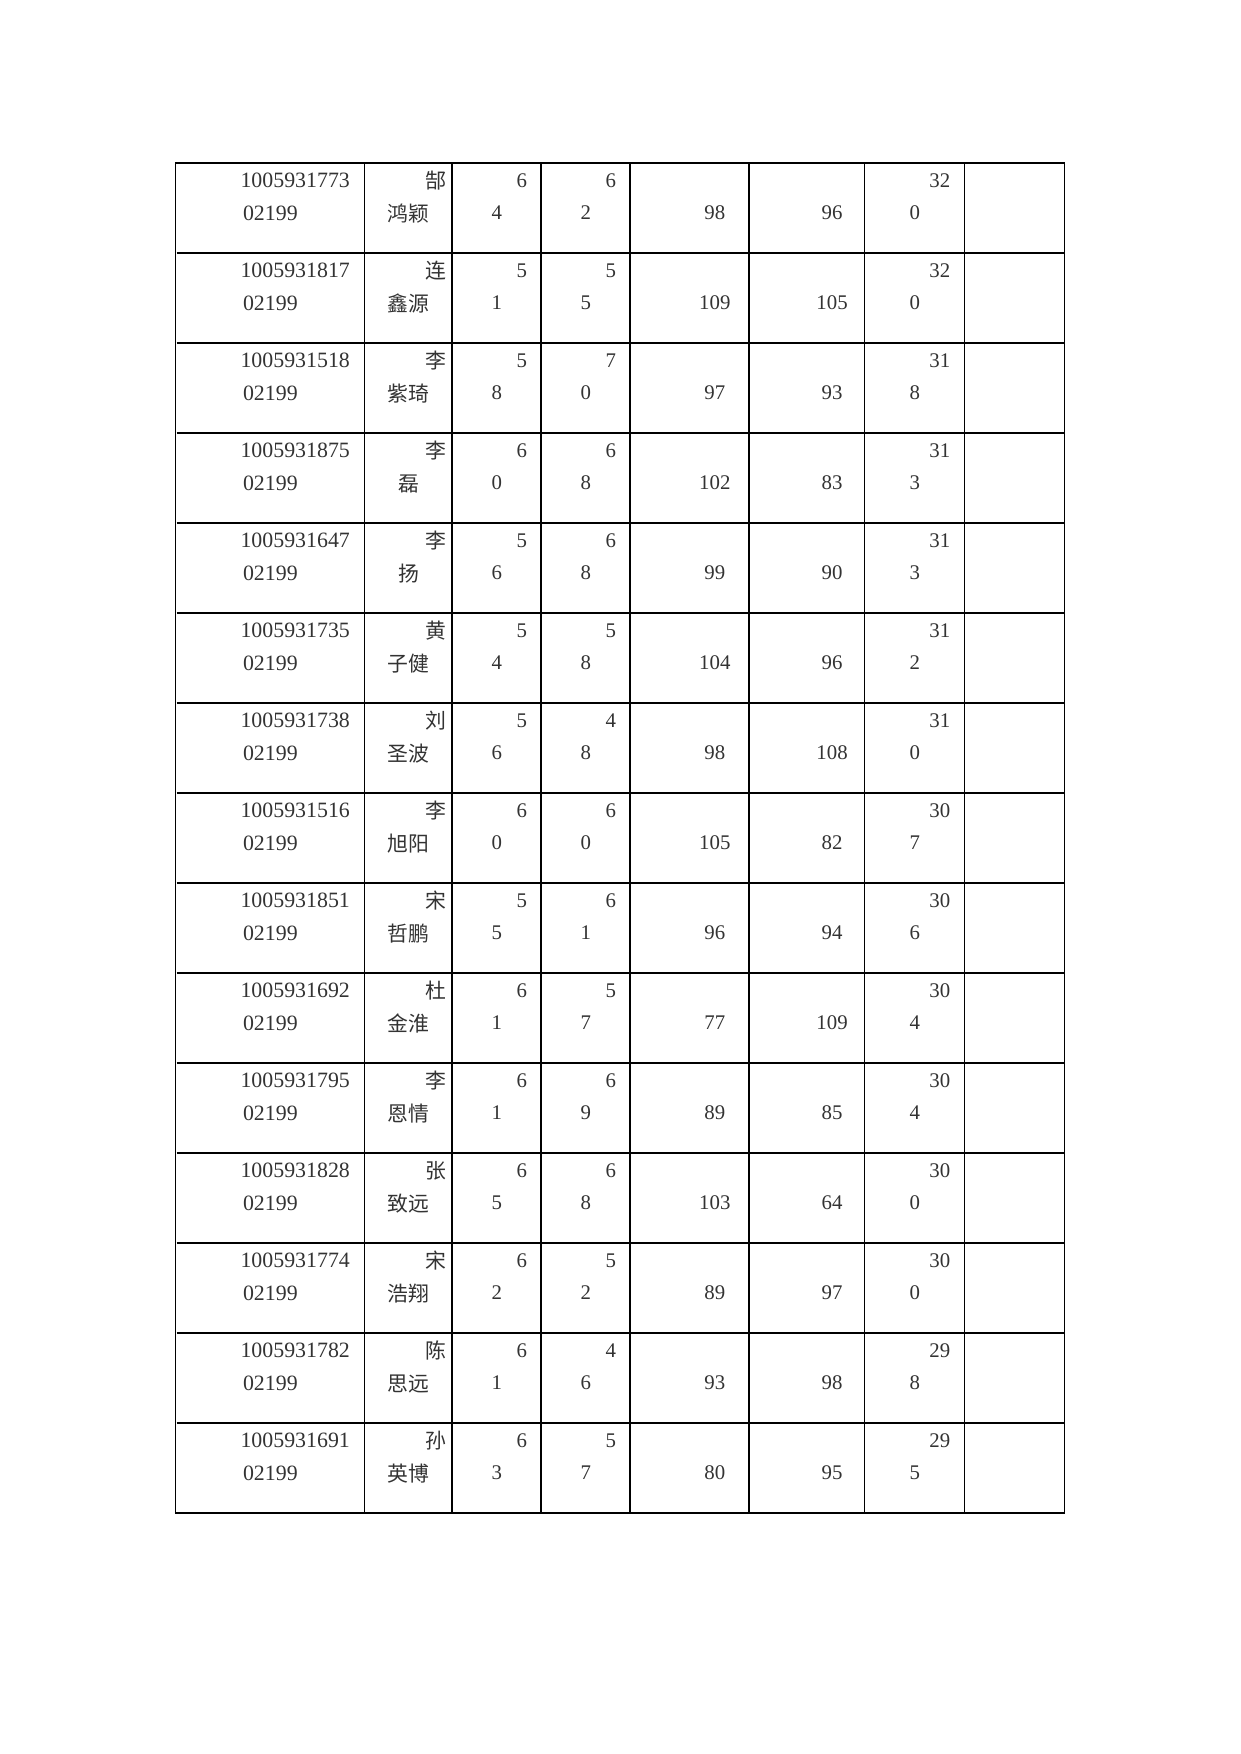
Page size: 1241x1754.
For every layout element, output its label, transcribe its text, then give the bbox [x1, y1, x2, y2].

table_cell 89 [631, 1064, 748, 1152]
table_cell 98 [750, 1334, 864, 1422]
table_cell 64 [750, 1154, 864, 1242]
table_cell 55 [542, 254, 629, 342]
table_cell 陈思远 [365, 1334, 451, 1422]
table_cell 318 [865, 344, 964, 432]
table_cell 96 [750, 164, 864, 252]
table_cell 98 [631, 164, 748, 252]
table_cell 李恩情 [365, 1064, 451, 1152]
table_cell 306 [865, 884, 964, 972]
table_cell 320 [865, 164, 964, 252]
table_cell 80 [631, 1424, 748, 1512]
table_cell 68 [542, 524, 629, 612]
table_cell 100593182802199 [176, 1153, 364, 1242]
table_cell [965, 434, 1064, 522]
table_cell [965, 524, 1064, 612]
table_cell 100593169102199 [176, 1423, 364, 1512]
table_cell 61 [542, 884, 629, 972]
table_cell 89 [631, 1244, 748, 1332]
table_cell 304 [865, 974, 964, 1062]
table_cell 56 [453, 704, 540, 792]
table_cell 83 [750, 434, 864, 522]
table_cell 105 [750, 254, 864, 342]
table_cell 51 [453, 254, 540, 342]
table_cell 307 [865, 794, 964, 882]
table_cell 李磊 [365, 434, 451, 522]
table_cell 60 [542, 794, 629, 882]
table_cell 100593178202199 [176, 1333, 364, 1422]
table_cell 54 [453, 614, 540, 702]
table_cell 100593187502199 [176, 433, 364, 522]
table_cell 97 [631, 344, 748, 432]
table_cell [965, 1154, 1064, 1242]
table_cell 108 [750, 704, 864, 792]
table_cell 62 [542, 164, 629, 252]
table_cell 99 [631, 524, 748, 612]
table_cell [965, 704, 1064, 792]
table_cell 68 [542, 434, 629, 522]
table_cell 102 [631, 434, 748, 522]
table_cell [965, 614, 1064, 702]
table_cell 61 [453, 974, 540, 1062]
table_cell 58 [453, 344, 540, 432]
table_cell 63 [453, 1424, 540, 1512]
table_cell 61 [453, 1334, 540, 1422]
table_cell 300 [865, 1154, 964, 1242]
table_cell 77 [631, 974, 748, 1062]
table_cell 103 [631, 1154, 748, 1242]
table_cell 295 [865, 1424, 964, 1512]
table_cell 100593173502199 [176, 613, 364, 702]
table_cell 孙英博 [365, 1424, 451, 1512]
table_cell 60 [453, 794, 540, 882]
table_cell 93 [750, 344, 864, 432]
table_cell 100593185102199 [176, 883, 364, 972]
table_cell 69 [542, 1064, 629, 1152]
table_cell 85 [750, 1064, 864, 1152]
table_cell [965, 1064, 1064, 1152]
table_cell 61 [453, 1064, 540, 1152]
table_cell 100593151802199 [176, 343, 364, 432]
table_cell 104 [631, 614, 748, 702]
table_cell [965, 164, 1064, 252]
table_cell 90 [750, 524, 864, 612]
table_cell 46 [542, 1334, 629, 1422]
table_cell 68 [542, 1154, 629, 1242]
table_cell 320 [865, 254, 964, 342]
table_cell [965, 974, 1064, 1062]
table_cell 109 [631, 254, 748, 342]
table_cell 96 [750, 614, 864, 702]
table_cell 48 [542, 704, 629, 792]
table_cell [965, 1424, 1064, 1512]
table_cell 宋浩翔 [365, 1244, 451, 1332]
table_cell 57 [542, 1424, 629, 1512]
table_cell 100593151602199 [176, 793, 364, 882]
table_cell 310 [865, 704, 964, 792]
table_cell 62 [453, 1244, 540, 1332]
table_cell 100593181702199 [176, 253, 364, 342]
table_cell [965, 1244, 1064, 1332]
table_cell 100593169202199 [176, 973, 364, 1062]
table_cell [965, 1334, 1064, 1422]
table_cell 李紫琦 [365, 344, 451, 432]
table_cell 李旭阳 [365, 794, 451, 882]
table_cell 黄子健 [365, 614, 451, 702]
table_cell 100593177302199 [176, 164, 364, 252]
table_cell 李扬 [365, 524, 451, 612]
table_cell 82 [750, 794, 864, 882]
table_cell 100593179502199 [176, 1063, 364, 1152]
table_cell 52 [542, 1244, 629, 1332]
table_cell 55 [453, 884, 540, 972]
table_cell 96 [631, 884, 748, 972]
table_cell 70 [542, 344, 629, 432]
table_cell 57 [542, 974, 629, 1062]
table_cell 95 [750, 1424, 864, 1512]
table_cell 56 [453, 524, 540, 612]
table_cell 312 [865, 614, 964, 702]
table_cell [965, 254, 1064, 342]
table_cell 109 [750, 974, 864, 1062]
table_cell 100593164702199 [176, 523, 364, 612]
table_cell 298 [865, 1334, 964, 1422]
table_cell 张致远 [365, 1154, 451, 1242]
table_cell 93 [631, 1334, 748, 1422]
table_cell 连鑫源 [365, 254, 451, 342]
table_cell 97 [750, 1244, 864, 1332]
table_cell 58 [542, 614, 629, 702]
table_cell 313 [865, 524, 964, 612]
table_cell [965, 344, 1064, 432]
table_cell [965, 884, 1064, 972]
table_cell 98 [631, 704, 748, 792]
table_cell 304 [865, 1064, 964, 1152]
table_cell 100593173802199 [176, 703, 364, 792]
table_cell 宋哲鹏 [365, 884, 451, 972]
table_cell 60 [453, 434, 540, 522]
table_cell 64 [453, 164, 540, 252]
table_cell [965, 794, 1064, 882]
table_cell 105 [631, 794, 748, 882]
table_cell 郜鸿颖 [365, 164, 451, 252]
table_cell 313 [865, 434, 964, 522]
table_cell 65 [453, 1154, 540, 1242]
table_cell 刘圣波 [365, 704, 451, 792]
table_cell 300 [865, 1244, 964, 1332]
table_cell 杜金淮 [365, 974, 451, 1062]
table_cell 100593177402199 [176, 1243, 364, 1332]
table_cell 94 [750, 884, 864, 972]
